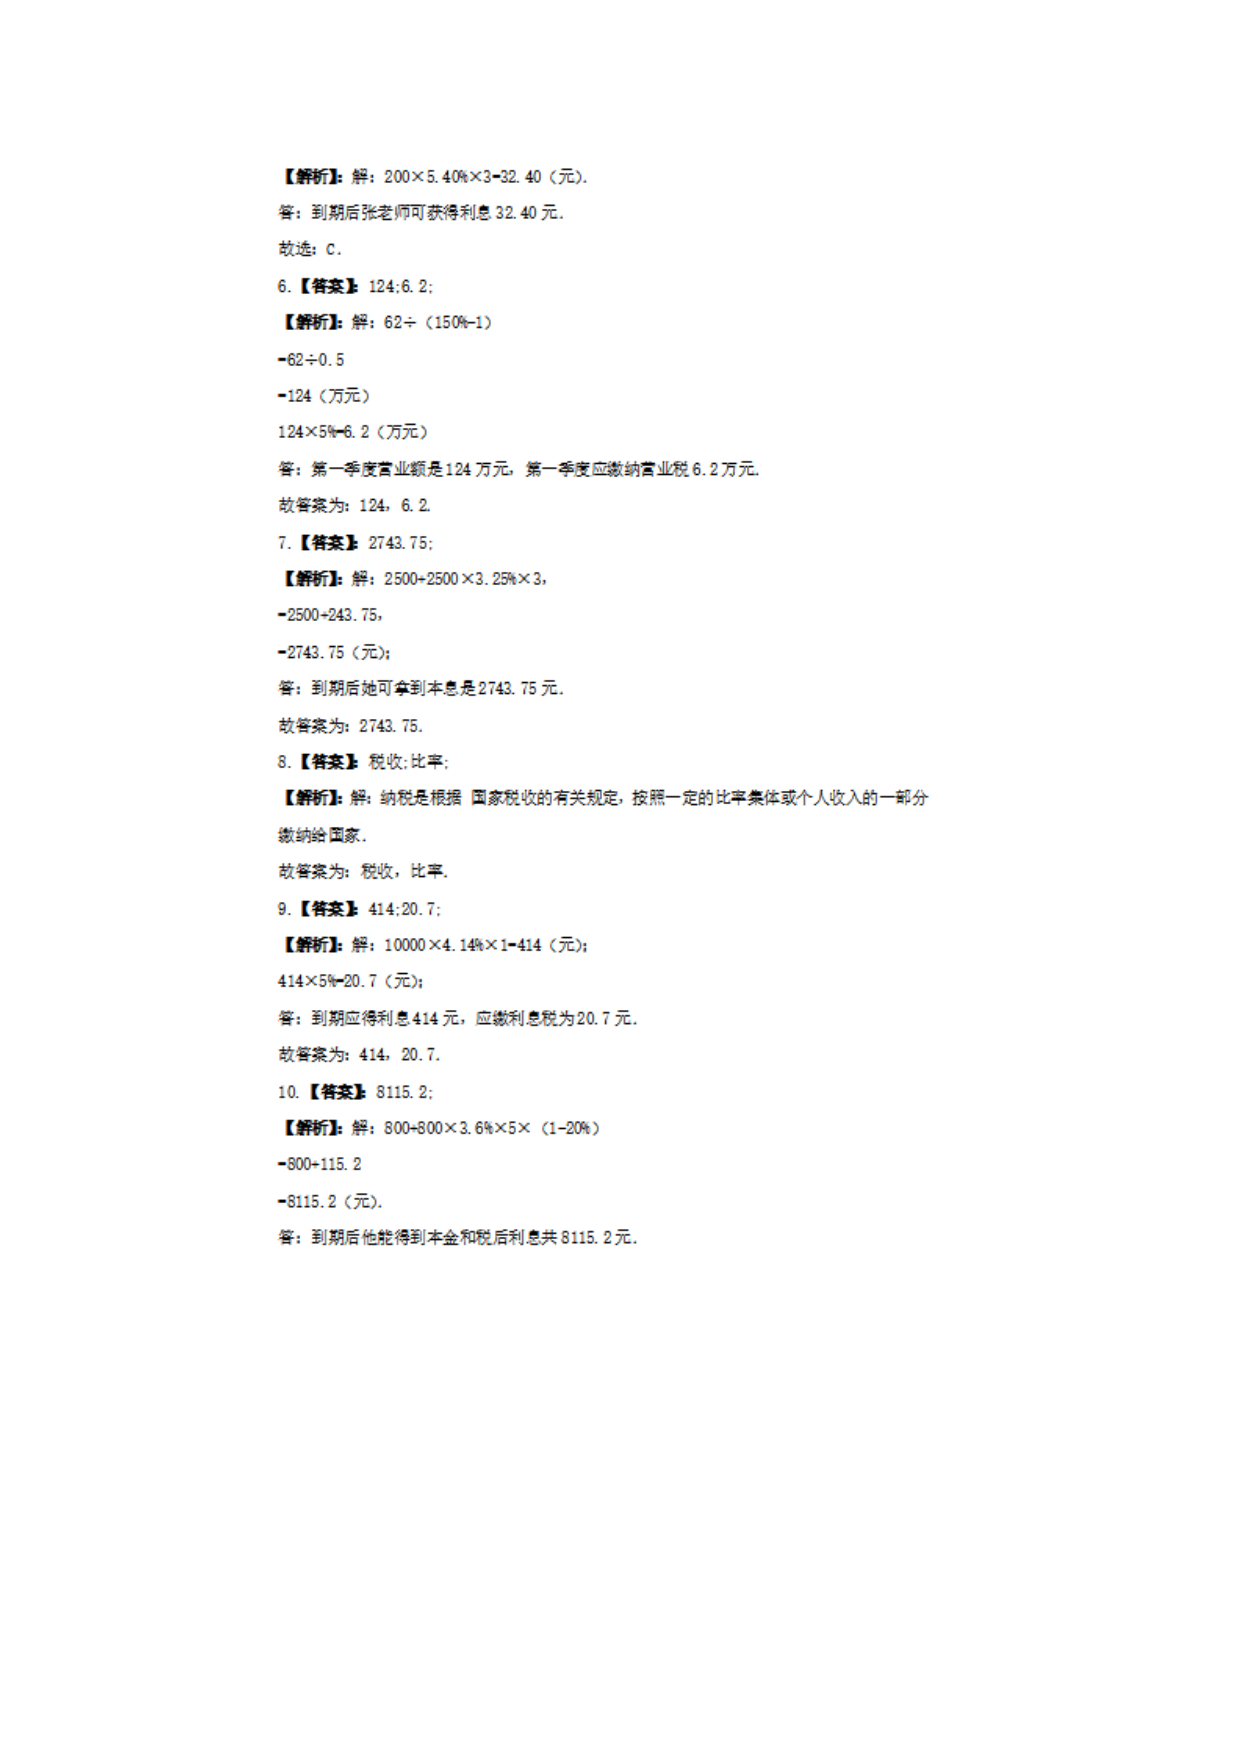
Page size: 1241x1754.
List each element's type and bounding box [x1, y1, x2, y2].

picture [264, 162, 976, 1250]
